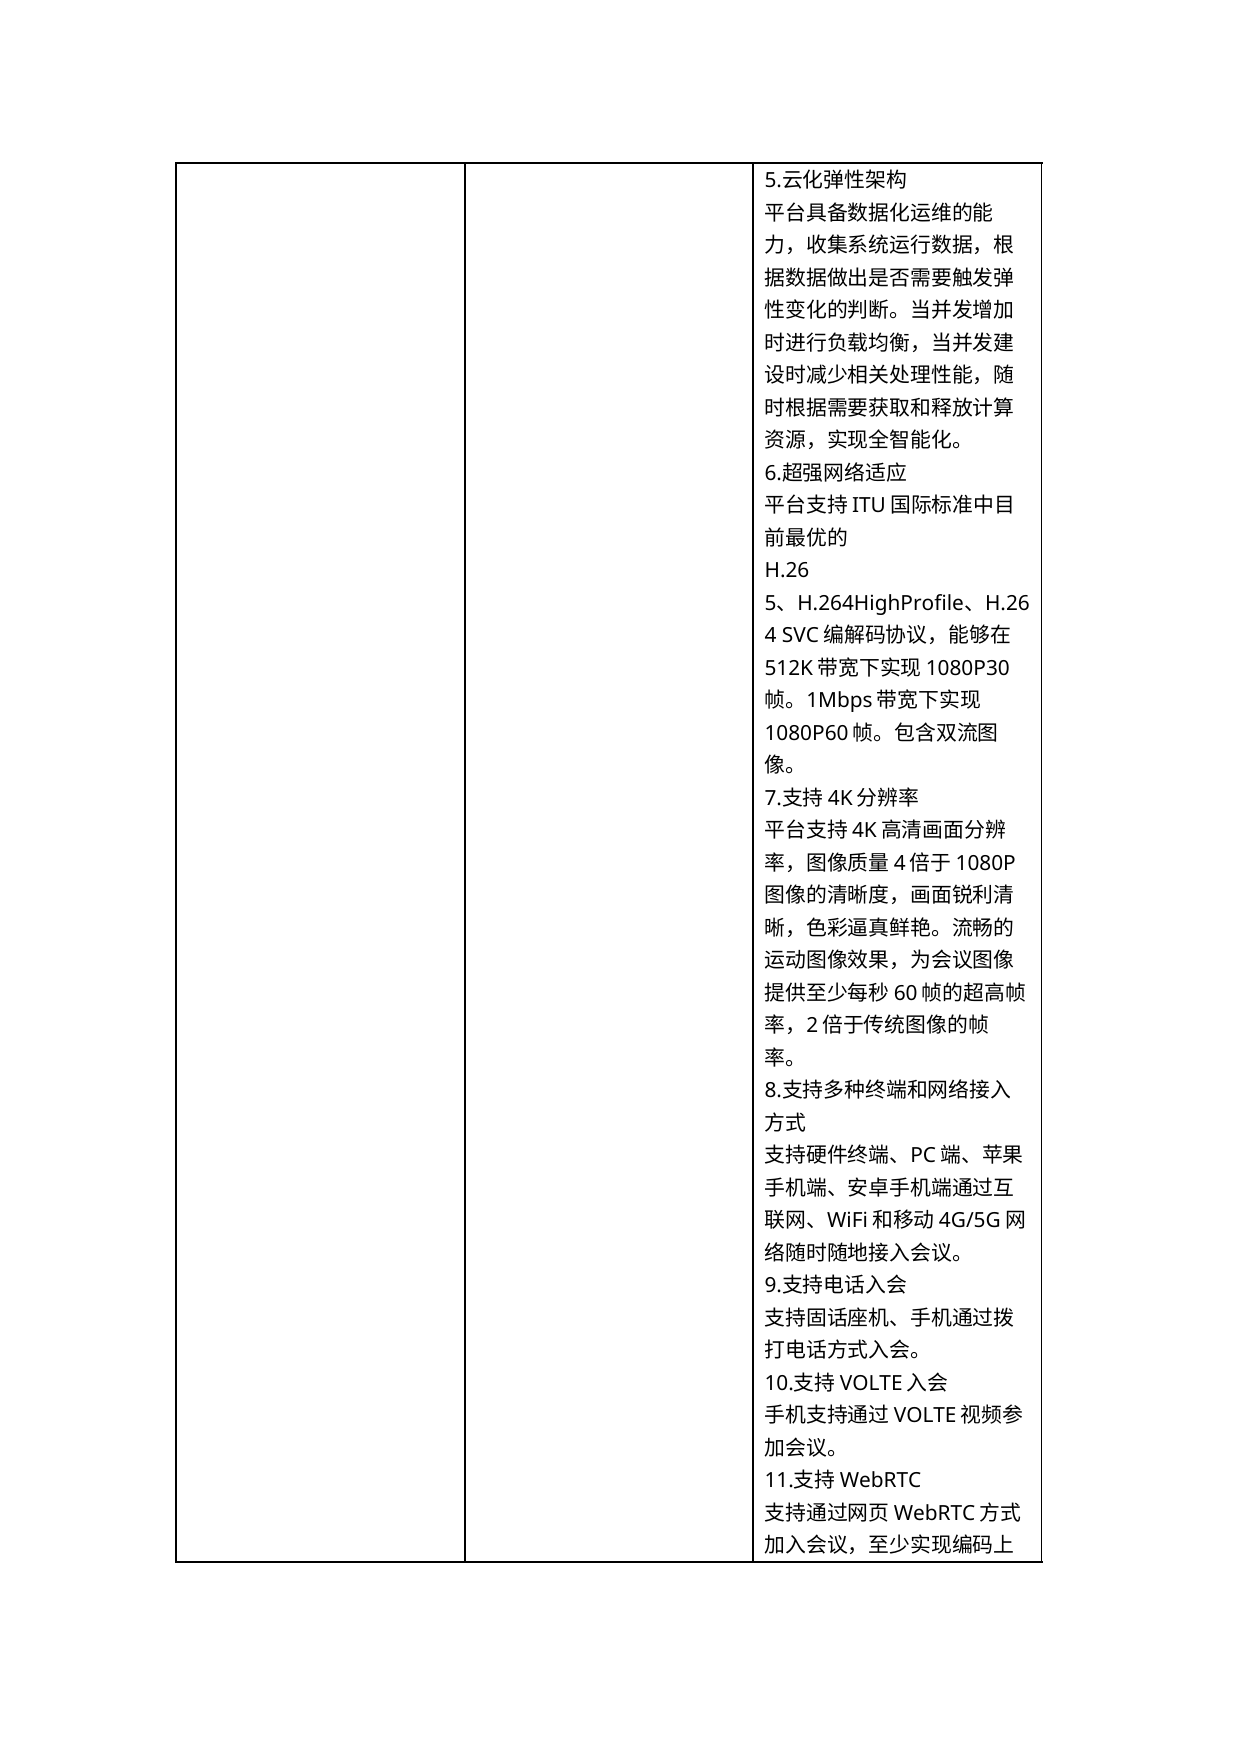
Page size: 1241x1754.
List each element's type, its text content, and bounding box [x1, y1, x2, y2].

table_cell 1 [177, 164, 464, 1561]
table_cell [754, 164, 1041, 1561]
table_cell [466, 164, 752, 1561]
